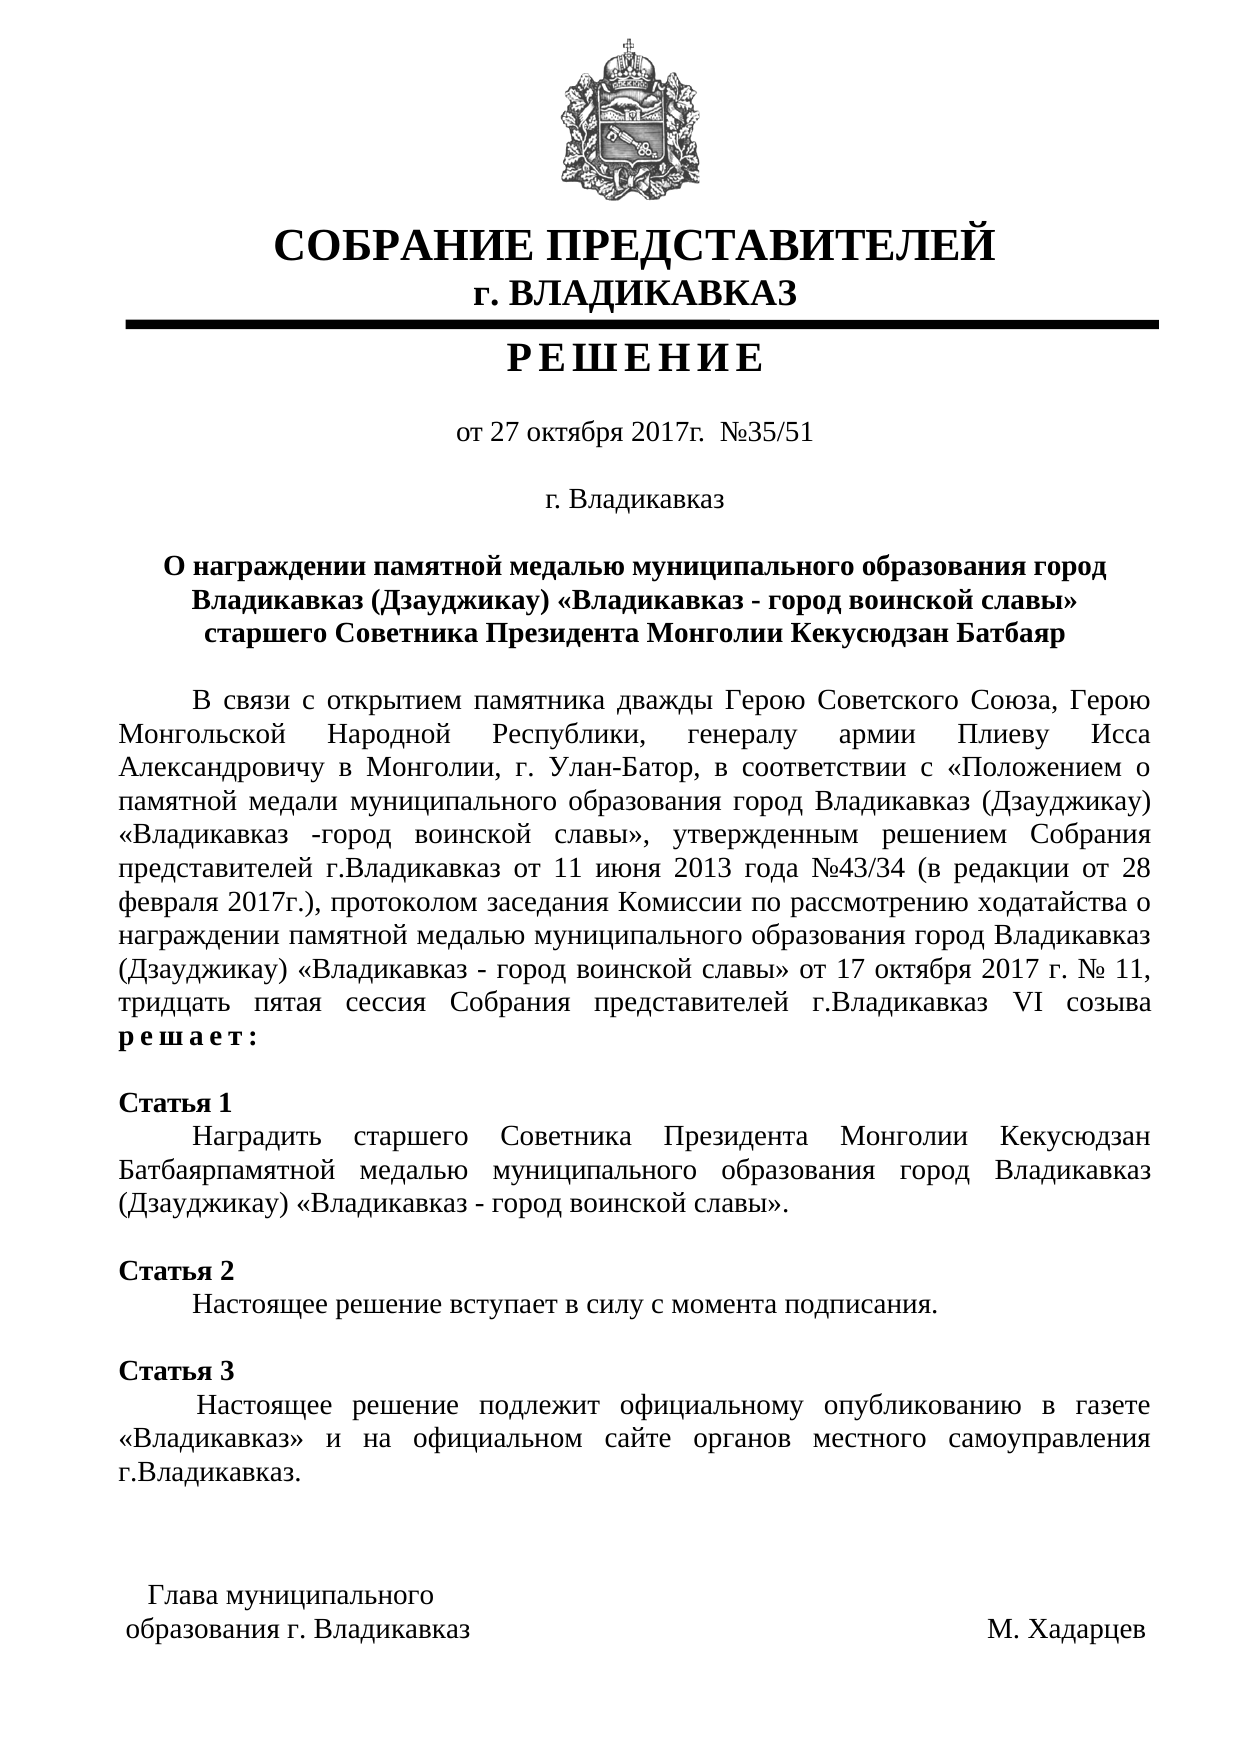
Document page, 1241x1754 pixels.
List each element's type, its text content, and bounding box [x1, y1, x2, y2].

text г. Владикавказ [118, 481, 1152, 515]
text Наградить старшего Советника Президента Монголии Кекусюдзан Батбаярпамятной медалью муниципального образования город Владикавказ (Дзауджикау) «Владикавказ - город воинской славы». [118, 1118, 1152, 1219]
text О награждении памятной медалью муниципального образования город Владикавказ (Дзауджикау) «Владикавказ - город воинской славы» [118, 548, 1152, 615]
text РЕШЕНИЕ [118, 333, 1152, 381]
text СОБРАНИЕ ПРЕДСТАВИТЕЛЕЙ [118, 218, 1152, 270]
text от 27 октября 2017г. №35/51 [118, 414, 1152, 448]
text старшего Советника Президента Монголии Кекусюдзан Батбаяр [118, 615, 1152, 649]
text г. ВЛАДИКАВКАЗ [118, 270, 1152, 313]
text Настоящее решение подлежит официальному опубликованию в газете «Владикавказ» и на официальном сайте органов местного самоуправления г.Владикавказ. [118, 1387, 1152, 1487]
text Статья 1 [118, 1085, 1152, 1118]
text образования г. Владикавказ М. Хадарцев [118, 1611, 1152, 1644]
text Статья 2 [118, 1253, 1152, 1286]
text Глава муниципального [118, 1577, 1152, 1611]
text В связи с открытием памятника дважды Герою Советского Союза, Герою Монгольской Народной Республики, генералу армии Плиеву Исса Александровичу в Монголии, г. Улан-Батор, в соответствии с «Положением о памятной медали муниципального образования город Владикавказ (Дзауджикау) «Владикавказ -город воинской славы», утвержденным решением Собрания представителей г.Владикавказ от 11 июня 2013 года №43/34 (в редакции от 28 февраля 2017г.), протоколом заседания Комиссии по рассмотрению ходатайства о награждении памятной медалью муниципального образования город Владикавказ (Дзауджикау) «Владикавказ - город воинской славы» от 17 октября 2017 г. № 11, тридцать пятая сессия Собрания представителей г.Владикавказ VI созыва решает: [118, 682, 1152, 1051]
text Статья 3 [118, 1353, 1152, 1387]
text Настоящее решение вступает в силу с момента подписания. [118, 1286, 1152, 1320]
